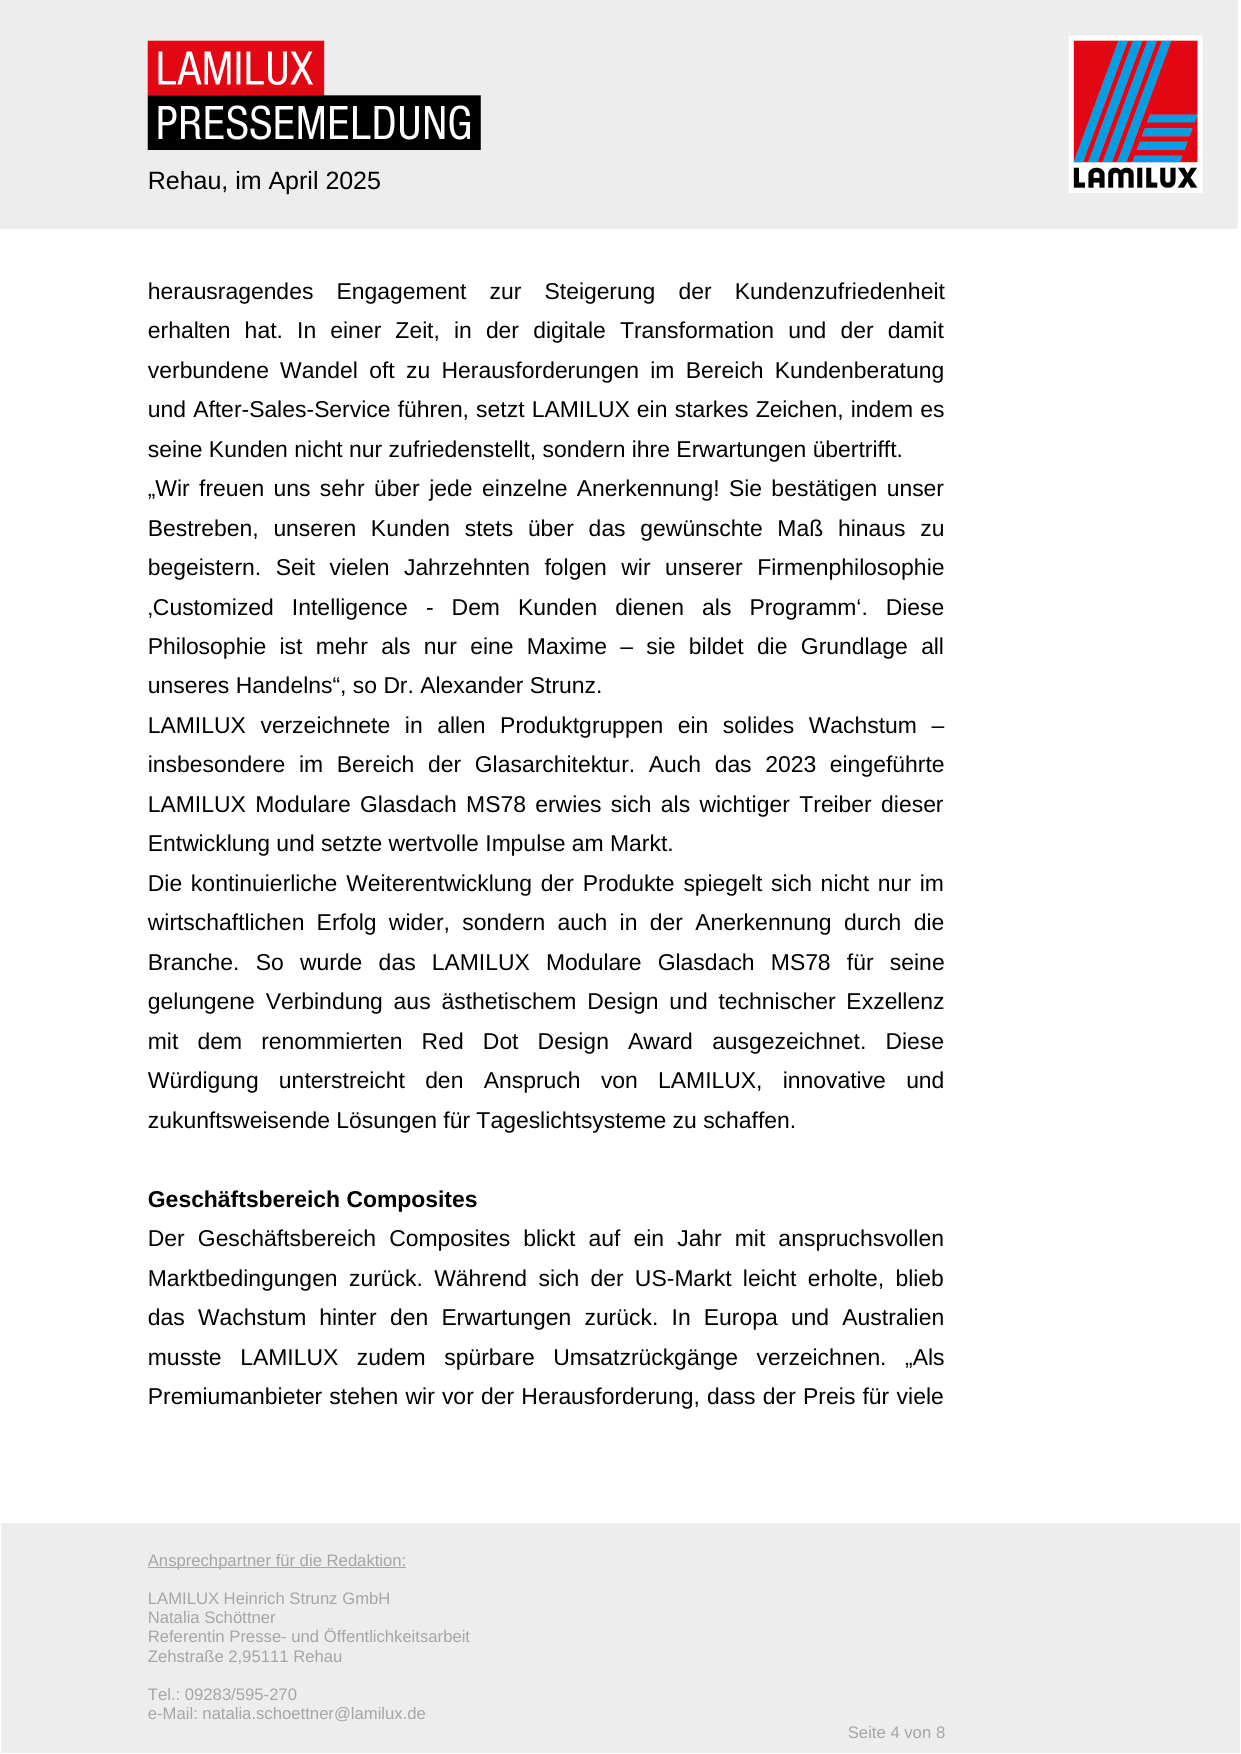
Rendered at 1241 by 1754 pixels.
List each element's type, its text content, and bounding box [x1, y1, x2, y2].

picture [1, 1523, 1241, 1753]
text Geschäftsbereich Composites [148, 1186, 945, 1212]
picture [0, 0, 1238, 229]
text LAMILUX verzeichnete in allen Produktgruppen ein solides Wachstum – insbesondere im Bereich der Glasarchitektur. Auch das 2023 eingeführte LAMILUX Modulare Glasdach MS78 erwies sich als wichtiger Treiber dieser Entwicklung und setzte wertvolle Impulse am Markt. [148, 712, 945, 857]
text „Wir freuen uns sehr über jede einzelne Anerkennung! Sie bestätigen unser Bestreben, unseren Kunden stets über das gewünschte Maß hinaus zu begeistern. Seit vielen Jahrzehnten folgen wir unserer Firmenphilosophie ‚Customized Intelligence - Dem Kunden dienen als Programm‘. Diese Philosophie ist mehr als nur eine Maxime – sie bildet die Grundlage all unseres Handelns“, so Dr. Alexander Strunz. [148, 475, 945, 699]
text Die kontinuierliche Weiterentwicklung der Produkte spiegelt sich nicht nur im wirtschaftlichen Erfolg wider, sondern auch in der Anerkennung durch die Branche. So wurde das LAMILUX Modulare Glasdach MS78 für seine gelungene Verbindung aus ästhetischem Design und technischer Exzellenz mit dem renommierten Red Dot Design Award ausgezeichnet. Diese Würdigung unterstreicht den Anspruch von LAMILUX, innovative und zukunftsweisende Lösungen für Tageslichtsysteme zu schaffen. [148, 870, 945, 1133]
